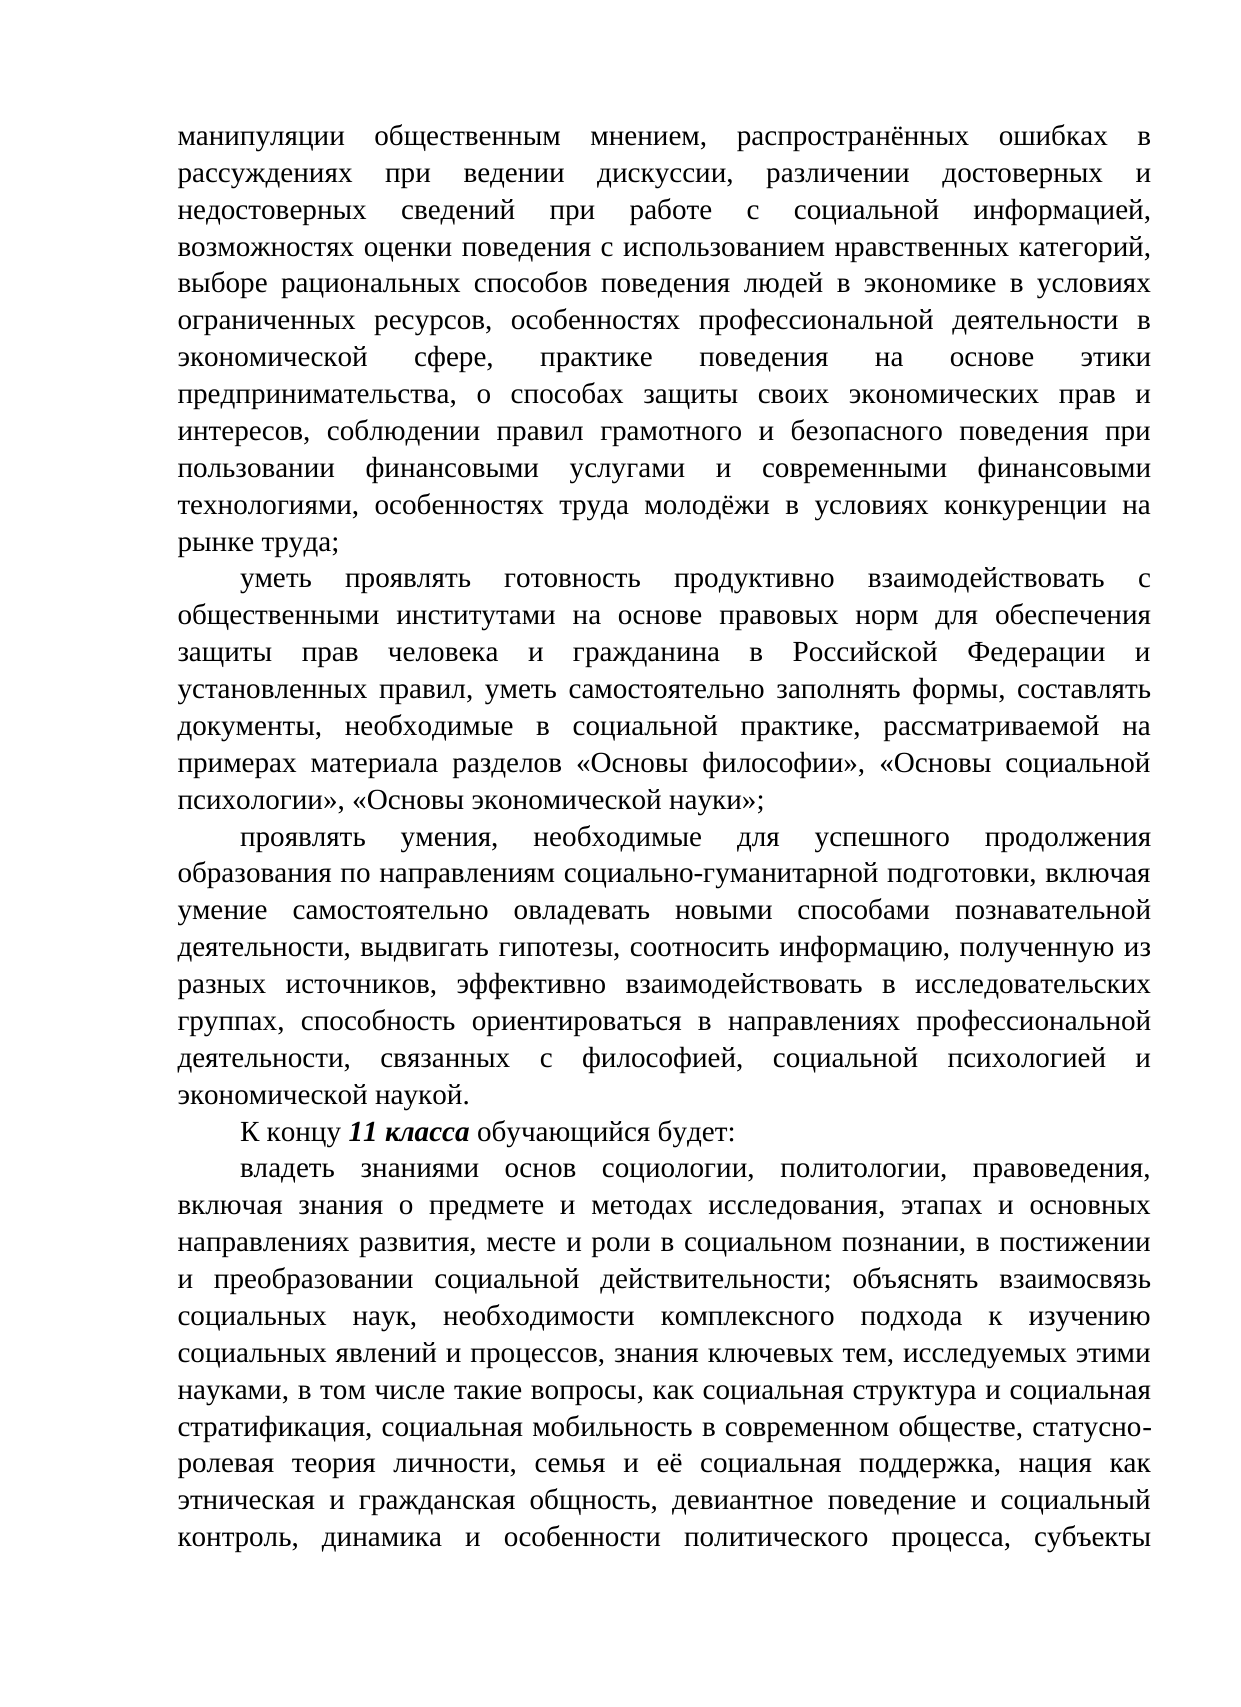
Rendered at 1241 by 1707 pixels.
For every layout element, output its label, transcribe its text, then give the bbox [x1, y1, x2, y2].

text К концу 11 класса обучающийся будет: [177, 1114, 1152, 1147]
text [177, 1151, 1152, 1553]
text проявлять умения, необходимые для успешного продолжения образования по направлениям социально-гуманитарной подготовки, включая умение самостоятельно овладевать новыми способами познавательной деятельности, выдвигать гипотезы, соотносить информацию, полученную из разных источников, эффективно взаимодействовать в исследовательских группах, способность ориентироваться в направлениях профессиональной деятельности, связанных с философией, социальной психологией и экономической наукой. [177, 819, 1152, 1110]
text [177, 118, 1152, 557]
text уметь проявлять готовность продуктивно взаимодействовать с общественными институтами на основе правовых норм для обеспечения защиты прав человека и гражданина в Российской Федерации и установленных правил, уметь самостоятельно заполнять формы, составлять документы, необходимые в социальной практике, рассматриваемой на примерах материала разделов «Основы философии», «Основы социальной психологии», «Основы экономической науки»; [177, 561, 1152, 815]
